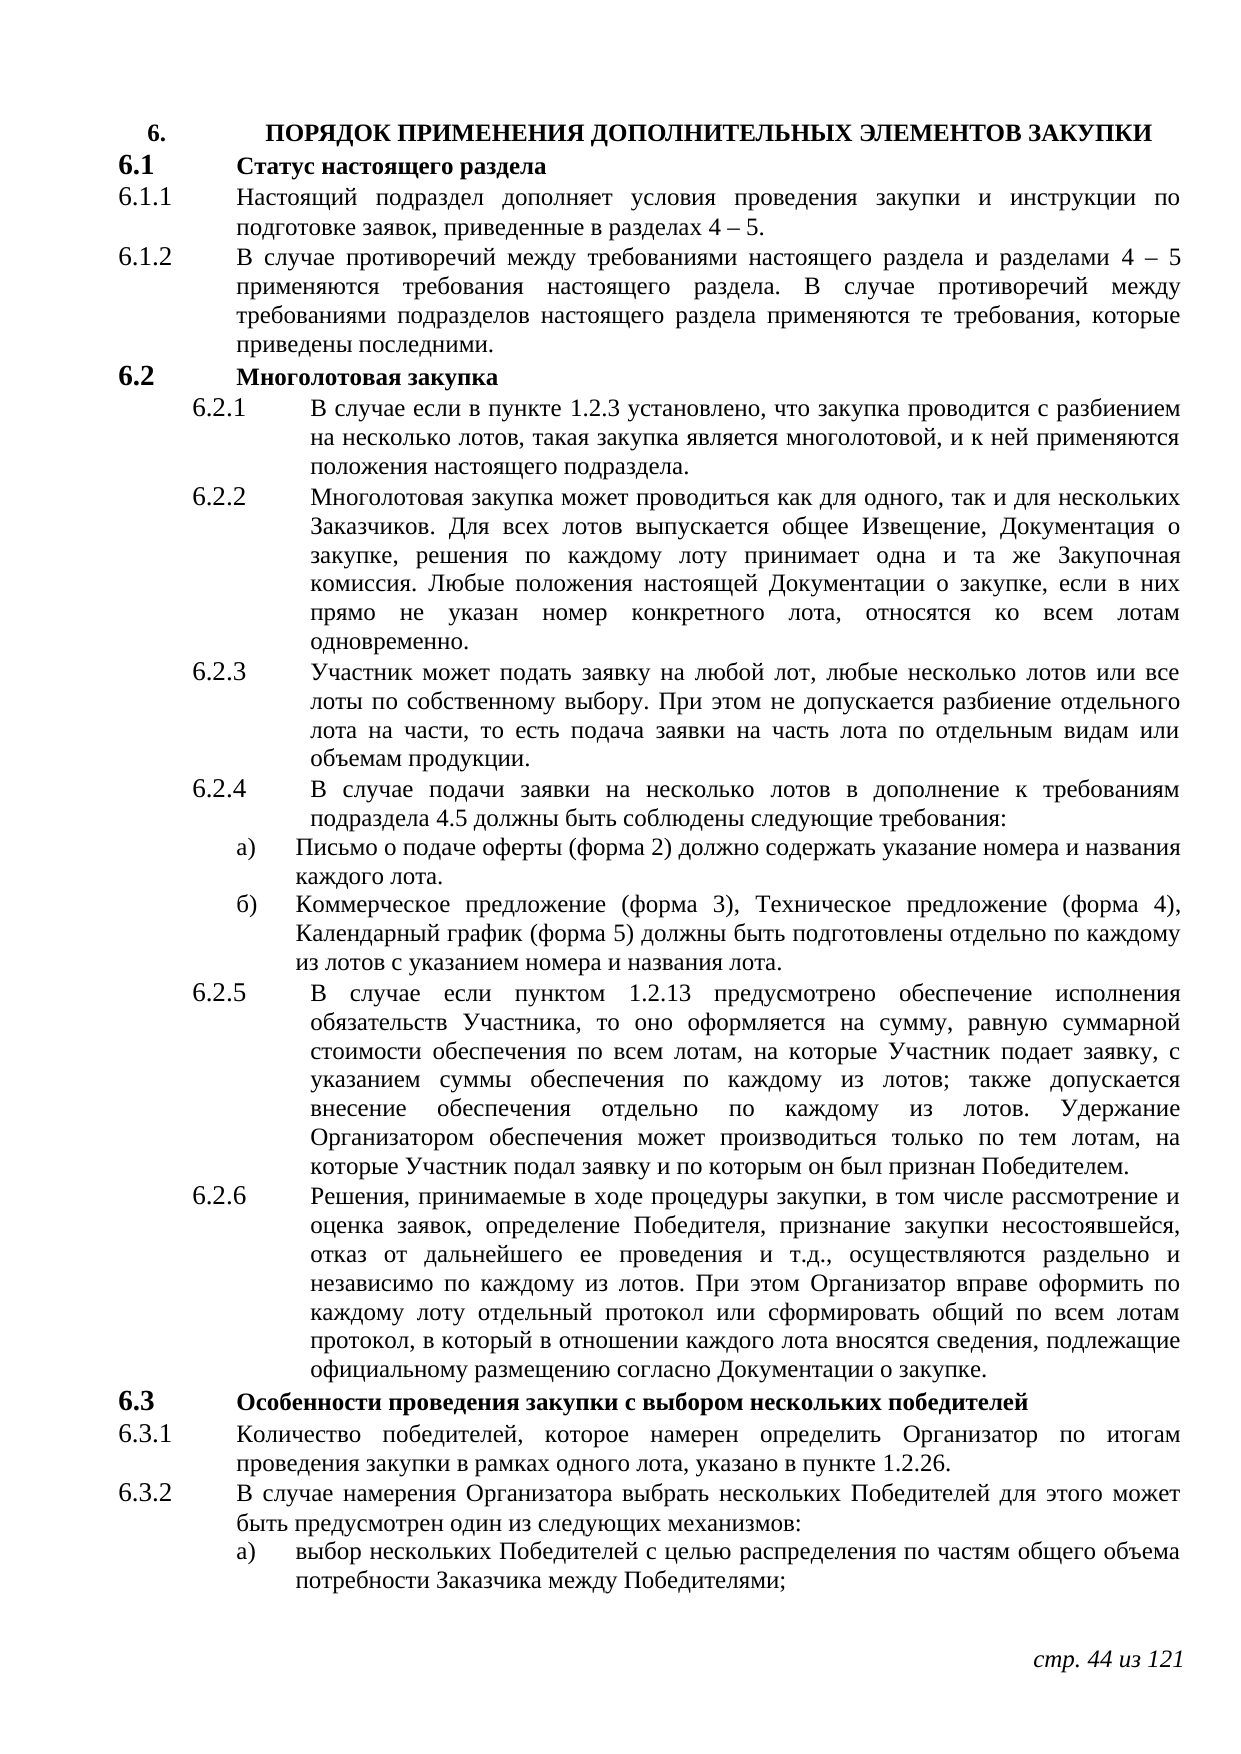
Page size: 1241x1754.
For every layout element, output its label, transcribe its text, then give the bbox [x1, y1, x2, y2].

list В случае если пунктом 1.2.13 предусмотрено обеспечение исполнения обязательств Участника, то оно оформляется на сумму, равную суммарной стоимости обеспечения по всем лотам, на которые Участник подает заявку, с указанием суммы обеспечения по каждому из лотов; также допускается внесение обеспечения отдельно по каждому из лотов. Удержание Организатором обеспечения может производиться только по тем лотам, на которые Участник подал заявку и по которым он был признан Победителем. [192, 976, 1181, 1179]
text Количество победителей, которое намерен определить Организатор по итогам проведения закупки в рамках одного лота, указано в пункте 1.2.26. [118, 1417, 1181, 1477]
subtitle Статус настоящего раздела [118, 147, 1181, 180]
text В случае противоречий между требованиями настоящего раздела и разделами 4 – 5 применяются требования настоящего раздела. В случае противоречий между требованиями подразделов настоящего раздела применяются те требования, которые приведены последними. [118, 240, 1181, 358]
subtitle Особенности проведения закупки с выбором нескольких победителей [118, 1383, 1181, 1417]
list В случае если в пункте 1.2.3 установлено, что закупка проводится с разбиением на несколько лотов, такая закупка является многолотовой, и к ней применяются положения настоящего подраздела. [192, 391, 1181, 480]
list Многолотовая закупка может проводиться как для одного, так и для нескольких Заказчиков. Для всех лотов выпускается общее Извещение, Документация о закупке, решения по каждому лоту принимает одна и та же Закупочная комиссия. Любые положения настоящей Документации о закупке, если в них прямо не указан номер конкретного лота, относятся ко всем лотам одновременно. [192, 480, 1181, 655]
list В случае подачи заявки на несколько лотов в дополнение к требованиям подраздела 4.5 должны быть соблюдены следующие требования: [192, 772, 1181, 832]
subtitle ПОРЯДОК ПРИМЕНЕНИЯ ДОПОЛНИТЕЛЬНЫХ ЭЛЕМЕНТОВ ЗАКУПКИ [118, 118, 1181, 147]
text выбор нескольких Победителей с целью распределения по частям общего объема потребности Заказчика между Победителями; [236, 1536, 1181, 1594]
text Письмо о подаче оферты (форма 2) должно содержать указание номера и названия каждого лота. [236, 832, 1181, 889]
text Настоящий подраздел дополняет условия проведения закупки и инструкции по подготовке заявок, приведенные в разделах 4 – 5. [118, 180, 1181, 240]
list Решения, принимаемые в ходе процедуры закупки, в том числе рассмотрение и оценка заявок, определение Победителя, признание закупки несостоявшейся, отказ от дальнейшего ее проведения и т.д., осуществляются раздельно и независимо по каждому из лотов. При этом Организатор вправе оформить по каждому лоту отдельный протокол или сформировать общий по всем лотам протокол, в который в отношении каждого лота вносятся сведения, подлежащие официальному размещению согласно Документации о закупке. [192, 1179, 1181, 1383]
subtitle Многолотовая закупка [118, 358, 1181, 391]
text Коммерческое предложение (форма 3), Техническое предложение (форма 4), Календарный график (форма 5) должны быть подготовлены отдельно по каждому из лотов с указанием номера и названия лота. [236, 889, 1181, 976]
text В случае намерения Организатора выбрать нескольких Победителей для этого может быть предусмотрен один из следующих механизмов: [118, 1477, 1181, 1536]
list Участник может подать заявку на любой лот, любые несколько лотов или все лоты по собственному выбору. При этом не допускается разбиение отдельного лота на части, то есть подача заявки на часть лота по отдельным видам или объемам продукции. [192, 655, 1181, 772]
